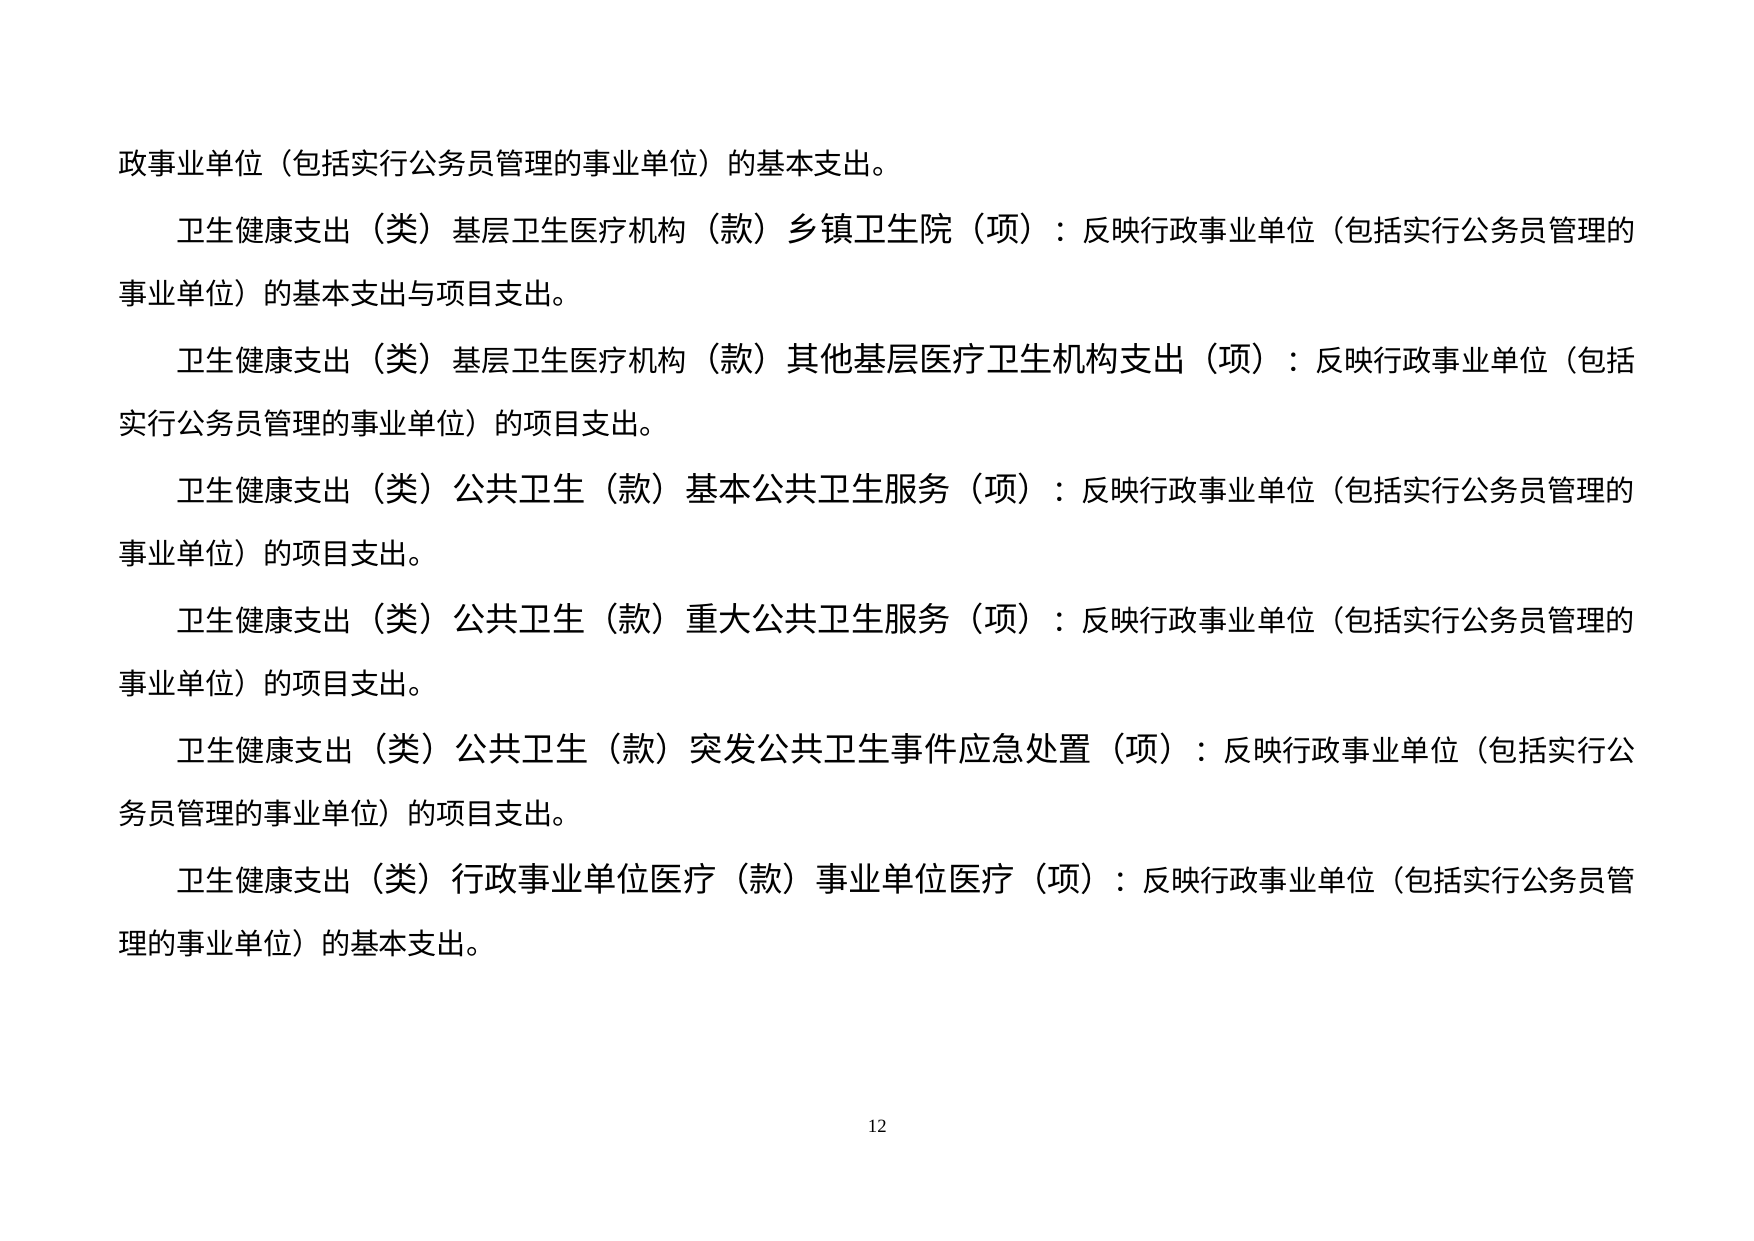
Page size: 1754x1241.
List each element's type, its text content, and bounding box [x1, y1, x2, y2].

list 卫生健康支出（类）行政事业单位医疗（款）事业单位医疗（项）：反映行政事业单位（包括实行公务员管理的事业单位）的基本支出。 [118, 844, 1636, 974]
list 卫生健康支出（类）基层卫生医疗机构（款）乡镇卫生院（项）：反映行政事业单位（包括实行公务员管理的事业单位）的基本支出与项目支出。 [118, 194, 1636, 324]
list 卫生健康支出（类）基层卫生医疗机构（款）其他基层医疗卫生机构支出（项）：反映行政事业单位（包括实行公务员管理的事业单位）的项目支出。 [118, 324, 1636, 454]
list 卫生健康支出（类）公共卫生（款）突发公共卫生事件应急处置（项）：反映行政事业单位（包括实行公务员管理的事业单位）的项目支出。 [118, 714, 1636, 844]
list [118, 129, 1636, 194]
list 卫生健康支出（类）公共卫生（款）重大公共卫生服务（项）：反映行政事业单位（包括实行公务员管理的事业单位）的项目支出。 [118, 584, 1636, 714]
list 卫生健康支出（类）公共卫生（款）基本公共卫生服务（项）：反映行政事业单位（包括实行公务员管理的事业单位）的项目支出。 [118, 454, 1636, 584]
